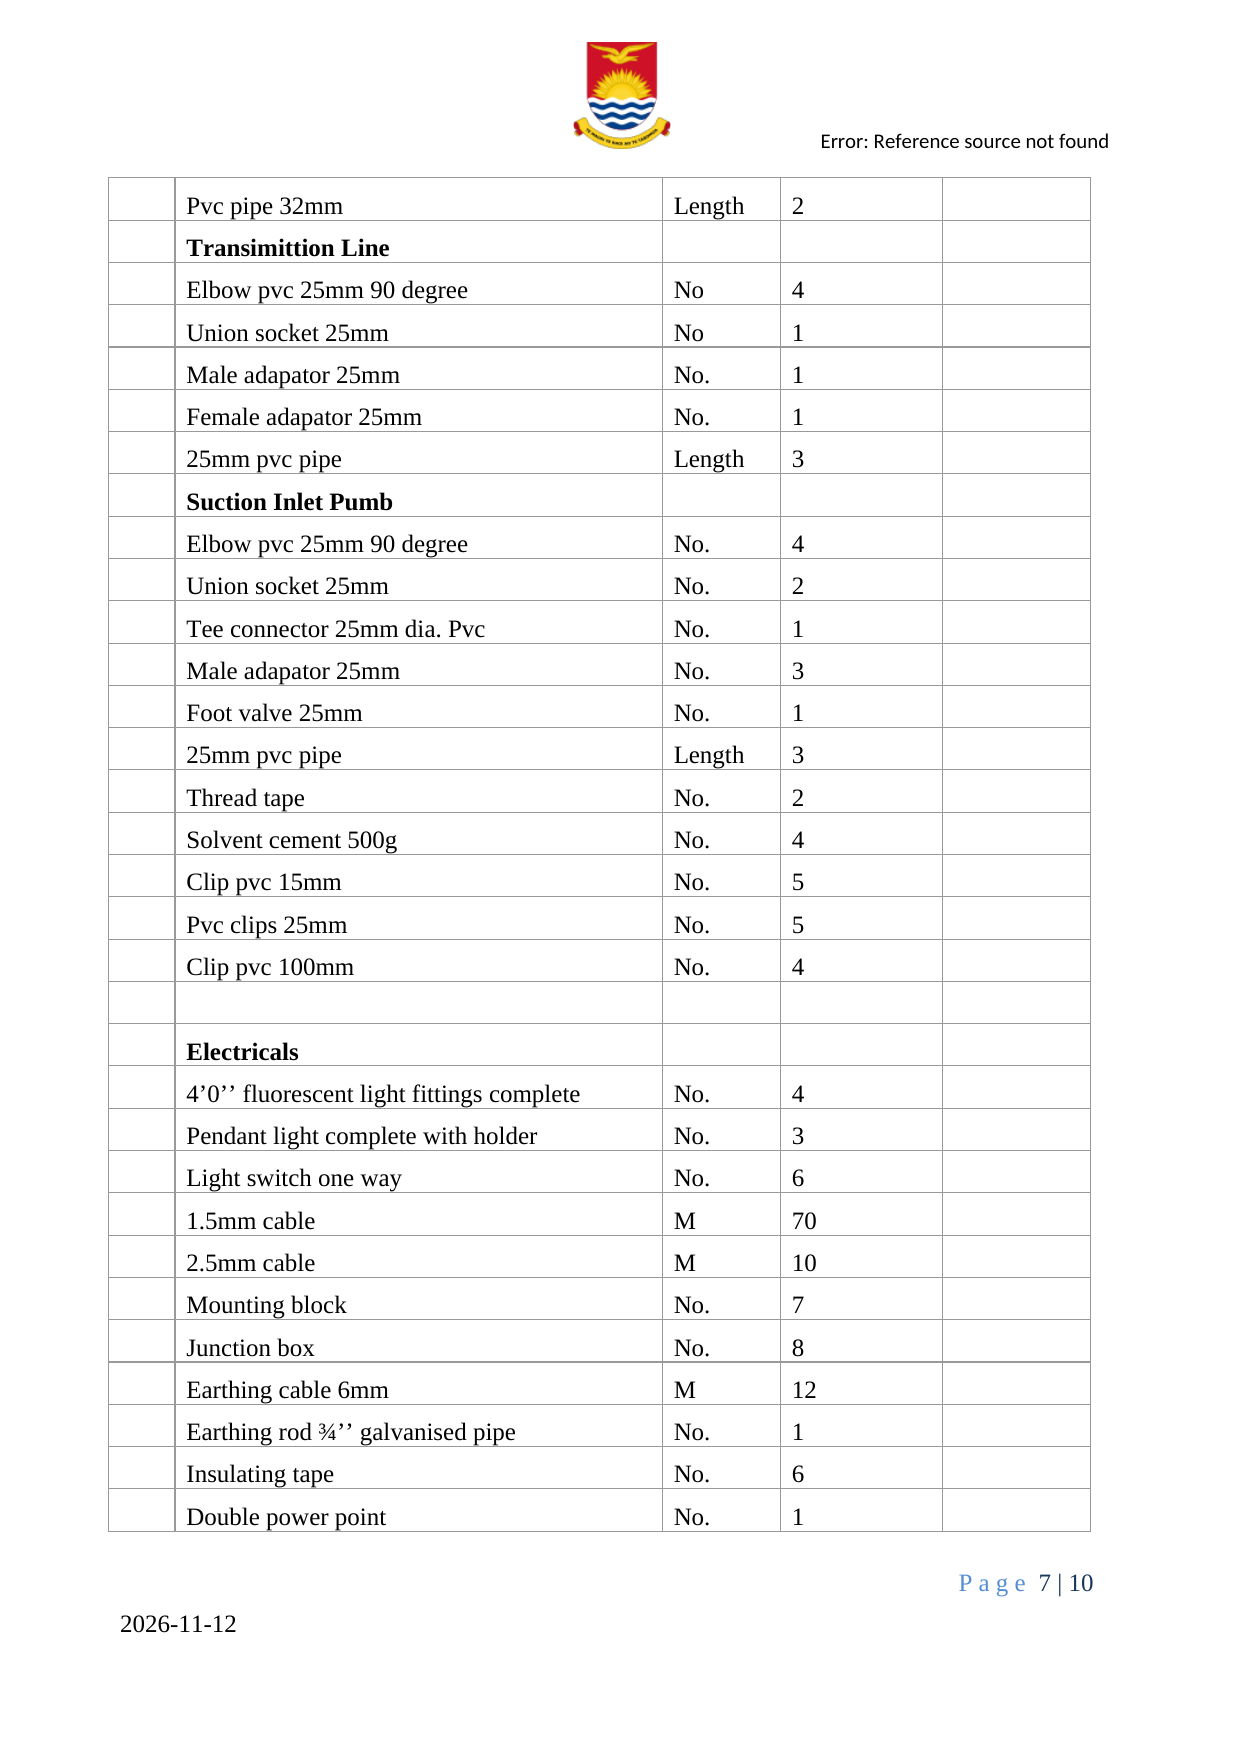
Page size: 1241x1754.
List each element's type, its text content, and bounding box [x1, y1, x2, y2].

table_cell Pendant light complete with holder [176, 1109, 662, 1150]
table_cell 8 [781, 1320, 942, 1361]
table_cell 3 [781, 1109, 942, 1150]
table_cell [943, 1066, 1090, 1108]
table_cell [781, 1024, 942, 1065]
table_cell Mounting block [176, 1278, 662, 1319]
table_cell No. [663, 1320, 780, 1361]
table_cell 4’0’’ fluorescent light fittings complete [176, 1066, 662, 1108]
table_cell [109, 1109, 174, 1150]
table_cell Male adapator 25mm [176, 348, 662, 389]
table_cell No [663, 305, 780, 346]
table_cell [109, 178, 174, 219]
table_cell 6 [781, 1151, 942, 1192]
table_cell Transimittion Line [176, 221, 662, 262]
table_cell 1 [781, 601, 942, 642]
table_cell Junction box [176, 1320, 662, 1361]
table_cell [109, 1151, 174, 1192]
table_cell [109, 1278, 174, 1319]
table_cell Union socket 25mm [176, 305, 662, 346]
table_cell No. [663, 1278, 780, 1319]
table_cell 3 [781, 432, 942, 473]
table_cell [109, 1363, 174, 1404]
table_cell [943, 348, 1090, 389]
table_cell 10 [781, 1236, 942, 1277]
table_cell Length [663, 728, 780, 769]
table_cell No [663, 263, 780, 304]
table_cell No. [663, 644, 780, 685]
table_cell [781, 474, 942, 516]
table_cell 4 [781, 940, 942, 981]
table_cell Union socket 25mm [176, 559, 662, 600]
table_cell 2 [781, 559, 942, 600]
table_cell [943, 1024, 1090, 1065]
table_cell [943, 221, 1090, 262]
table_cell [943, 897, 1090, 938]
table_cell [943, 728, 1090, 769]
table_cell [943, 1278, 1090, 1319]
table_cell No. [663, 813, 780, 854]
table_cell [109, 1024, 174, 1065]
table_cell Thread tape [176, 770, 662, 812]
table_cell [943, 601, 1090, 642]
table_cell 5 [781, 897, 942, 938]
table_cell No. [663, 1447, 780, 1488]
table_cell [943, 1363, 1090, 1404]
table_cell [109, 1405, 174, 1446]
table_cell 4 [781, 263, 942, 304]
table_cell No. [663, 855, 780, 896]
table_cell 1 [781, 305, 942, 346]
table_cell [943, 982, 1090, 1023]
table_cell [943, 686, 1090, 727]
table_cell Female adapator 25mm [176, 390, 662, 431]
table_cell No. [663, 897, 780, 938]
table_cell 3 [781, 728, 942, 769]
table_cell 1.5mm cable [176, 1193, 662, 1234]
table_cell [943, 1193, 1090, 1234]
table_cell Clip pvc 100mm [176, 940, 662, 981]
table_cell No. [663, 601, 780, 642]
table_cell No. [663, 390, 780, 431]
table_cell 1 [781, 1489, 942, 1531]
table_cell [943, 390, 1090, 431]
table_cell [109, 644, 174, 685]
table_cell [109, 390, 174, 431]
table_cell 1 [781, 1405, 942, 1446]
table_cell No. [663, 1405, 780, 1446]
table_cell Tee connector 25mm dia. Pvc [176, 601, 662, 642]
table_cell Clip pvc 15mm [176, 855, 662, 896]
table_cell Solvent cement 500g [176, 813, 662, 854]
table_cell No. [663, 940, 780, 981]
table_cell [943, 940, 1090, 981]
table_cell No. [663, 1109, 780, 1150]
table_cell [109, 348, 174, 389]
table_cell 5 [781, 855, 942, 896]
table_cell [663, 474, 780, 516]
table_cell [943, 1320, 1090, 1361]
table_cell [109, 897, 174, 938]
table_cell 3 [781, 644, 942, 685]
table_cell [663, 221, 780, 262]
table_cell 70 [781, 1193, 942, 1234]
table_cell [109, 432, 174, 473]
table_cell Insulating tape [176, 1447, 662, 1488]
table_cell [109, 686, 174, 727]
table_cell Foot valve 25mm [176, 686, 662, 727]
table_cell [943, 1405, 1090, 1446]
table_cell Electricals [176, 1024, 662, 1065]
table_cell [943, 559, 1090, 600]
table_cell 25mm pvc pipe [176, 728, 662, 769]
table_cell [109, 1193, 174, 1234]
table_cell 1 [781, 686, 942, 727]
table_cell [109, 221, 174, 262]
table_cell [109, 982, 174, 1023]
table_cell No. [663, 686, 780, 727]
table_cell 25mm pvc pipe [176, 432, 662, 473]
table_cell [943, 1489, 1090, 1531]
table_cell 1 [781, 390, 942, 431]
table_cell 6 [781, 1447, 942, 1488]
table_cell 4 [781, 517, 942, 558]
table_cell [663, 982, 780, 1023]
table_cell [109, 1447, 174, 1488]
table_cell [109, 940, 174, 981]
table_cell Pvc clips 25mm [176, 897, 662, 938]
table_cell [781, 221, 942, 262]
table_cell 12 [781, 1363, 942, 1404]
table_cell [943, 1151, 1090, 1192]
table_cell Pvc pipe 32mm [176, 178, 662, 219]
table_cell [663, 1024, 780, 1065]
table_cell 7 [781, 1278, 942, 1319]
table_cell Double power point [176, 1489, 662, 1531]
table_cell No. [663, 1066, 780, 1108]
table_cell No. [663, 559, 780, 600]
table_cell [943, 432, 1090, 473]
table_cell [109, 474, 174, 516]
table_cell [943, 474, 1090, 516]
table_cell [109, 559, 174, 600]
table_cell [109, 1236, 174, 1277]
table_cell [176, 982, 662, 1023]
table_cell Elbow pvc 25mm 90 degree [176, 263, 662, 304]
table_cell [943, 1236, 1090, 1277]
table_cell M [663, 1363, 780, 1404]
table_cell No. [663, 770, 780, 812]
table_cell [109, 601, 174, 642]
table_cell No. [663, 517, 780, 558]
table_cell [109, 1489, 174, 1531]
table_cell 4 [781, 813, 942, 854]
table_cell [943, 855, 1090, 896]
table_cell M [663, 1236, 780, 1277]
table_cell [943, 813, 1090, 854]
table_cell Earthing cable 6mm [176, 1363, 662, 1404]
table_cell [109, 813, 174, 854]
table_cell [943, 1109, 1090, 1150]
table_cell [943, 517, 1090, 558]
table_cell No. [663, 1489, 780, 1531]
table_cell 2.5mm cable [176, 1236, 662, 1277]
table_cell Elbow pvc 25mm 90 degree [176, 517, 662, 558]
table_cell [943, 1447, 1090, 1488]
table_cell Length [663, 432, 780, 473]
table_cell 4 [781, 1066, 942, 1108]
table_cell Suction Inlet Pumb [176, 474, 662, 516]
table_cell [943, 644, 1090, 685]
table_cell 1 [781, 348, 942, 389]
table_cell [781, 982, 942, 1023]
table_cell Male adapator 25mm [176, 644, 662, 685]
table_cell [109, 517, 174, 558]
table_cell [943, 770, 1090, 812]
table_cell 2 [781, 178, 942, 219]
table_cell 2 [781, 770, 942, 812]
table_cell No. [663, 1151, 780, 1192]
table_cell [109, 263, 174, 304]
table_cell [943, 263, 1090, 304]
table_cell [109, 1066, 174, 1108]
table_cell [109, 305, 174, 346]
table_cell [109, 1320, 174, 1361]
table_cell [109, 855, 174, 896]
table_cell [943, 305, 1090, 346]
table_cell No. [663, 348, 780, 389]
table_cell M [663, 1193, 780, 1234]
table_cell [943, 178, 1090, 219]
table_cell Light switch one way [176, 1151, 662, 1192]
table_cell Earthing rod ¾’’ galvanised pipe [176, 1405, 662, 1446]
picture [573, 42, 671, 149]
table_cell [109, 770, 174, 812]
table_cell [109, 728, 174, 769]
table_cell Length [663, 178, 780, 219]
